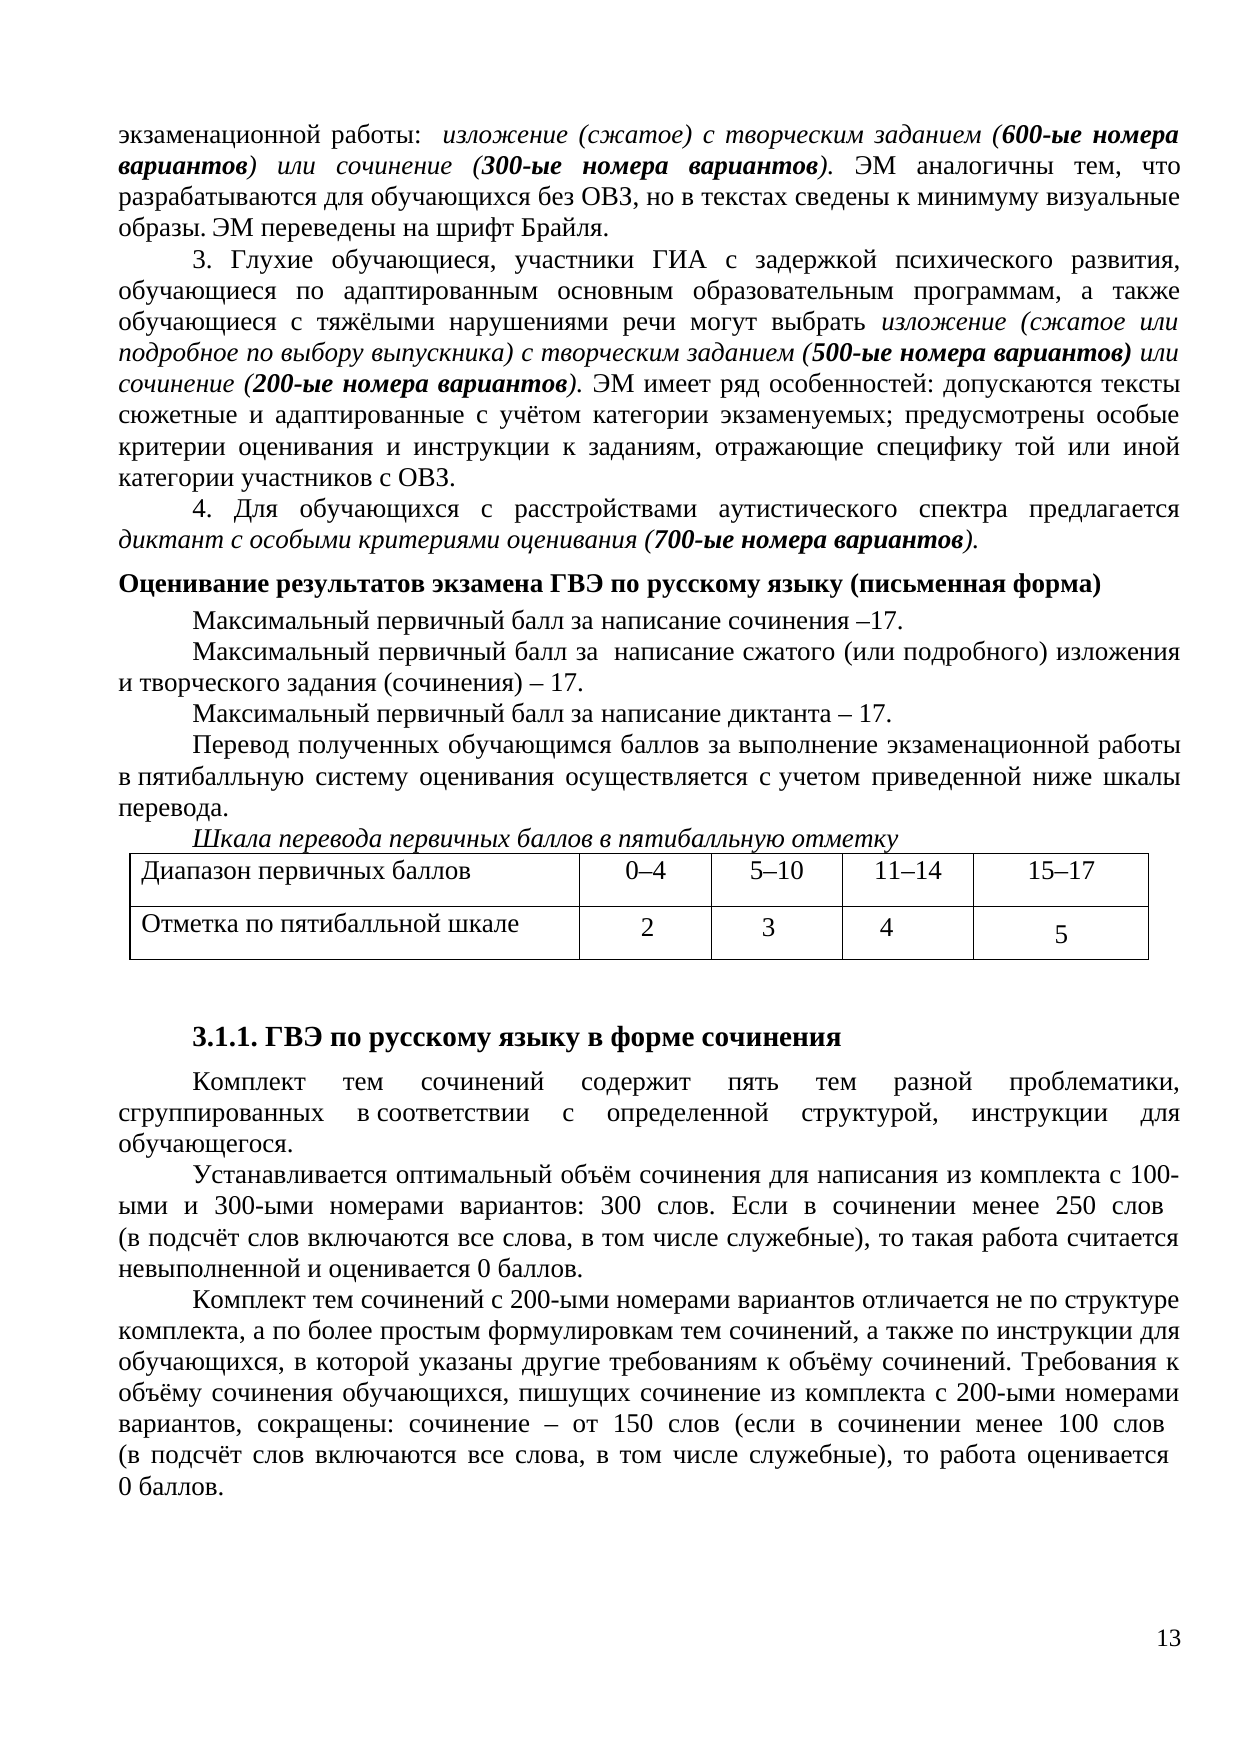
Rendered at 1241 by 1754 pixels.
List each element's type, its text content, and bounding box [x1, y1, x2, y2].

text Шкала перевода первичных баллов в пятибалльную отметку [118, 822, 1181, 853]
table_header 0–4 [580, 854, 711, 906]
text Комплект тем сочинений содержит пять тем разной проблематики, сгруппированных в соответствии с определенной структурой, инструкции для обучающегося. [118, 1065, 1181, 1158]
table_header 5–10 [712, 854, 842, 906]
text 3. Глухие обучающиеся, участники ГИА с задержкой психического развития, обучающиеся по адаптированным основным образовательным программам, а также обучающиеся с тяжёлыми нарушениями речи могут выбрать изложение (сжатое или подробное по выбору выпускника) с творческим заданием (500-ые номера вариантов) или сочинение (200-ые номера вариантов). ЭМ имеет ряд особенностей: допускаются тексты сюжетные и адаптированные с учётом категории экзаменуемых; предусмотрены особые критерии оценивания и инструкции к заданиям, отражающие специфику той или иной категории участников с ОВЗ. [118, 243, 1181, 492]
table_cell 5 [974, 907, 1148, 959]
subtitle 3.1.1. ГВЭ по русскому языку в форме сочинения [118, 1019, 1181, 1052]
table_header Диапазон первичных баллов [131, 854, 579, 906]
text Комплект тем сочинений с 200-ыми номерами вариантов отличается не по структуре комплекта, а по более простым формулировкам тем сочинений, а также по инструкции для обучающихся, в которой указаны другие требованиям к объёму сочинений. Требования к объёму сочинения обучающихся, пишущих сочинение из комплекта с 200-ыми номерами вариантов, сокращены: сочинение – от 150 слов (если в сочинении менее 100 слов (в подсчёт слов включаются все слова, в том числе служебные), то работа оценивается 0 баллов. [118, 1283, 1181, 1501]
text Максимальный первичный балл за написание сочинения –17. [118, 604, 1181, 635]
table_cell 3 [712, 907, 842, 959]
table_cell 4 4 [843, 907, 973, 959]
table_cell Отметка по пятибалльной шкале [131, 907, 579, 959]
text Устанавливается оптимальный объём сочинения для написания из комплекта с 100-ыми и 300-ыми номерами вариантов: 300 слов. Если в сочинении менее 250 слов (в подсчёт слов включаются все слова, в том числе служебные), то такая работа считается невыполненной и оценивается 0 баллов. [118, 1158, 1181, 1283]
table_header 11–14 [843, 854, 973, 906]
text Оценивание результатов экзамена ГВЭ по русскому языку (письменная форма) [118, 567, 1181, 598]
text 4. Для обучающихся с расстройствами аутистического спектра предлагается диктант с особыми критериями оценивания (700-ые номера вариантов). [118, 492, 1181, 554]
table_cell 2 [580, 907, 711, 959]
text Максимальный первичный балл за написание диктанта – 17. [118, 697, 1181, 729]
table_header 15–17 [974, 854, 1148, 906]
text Перевод полученных обучающимся баллов за выполнение экзаменационной работы в пятибалльную систему оценивания осуществляется с учетом приведенной ниже шкалы перевода. [118, 729, 1181, 822]
text Максимальный первичный балл за написание сжатого (или подробного) изложения и творческого задания (сочинения) – 17. [118, 635, 1181, 697]
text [118, 118, 1181, 243]
